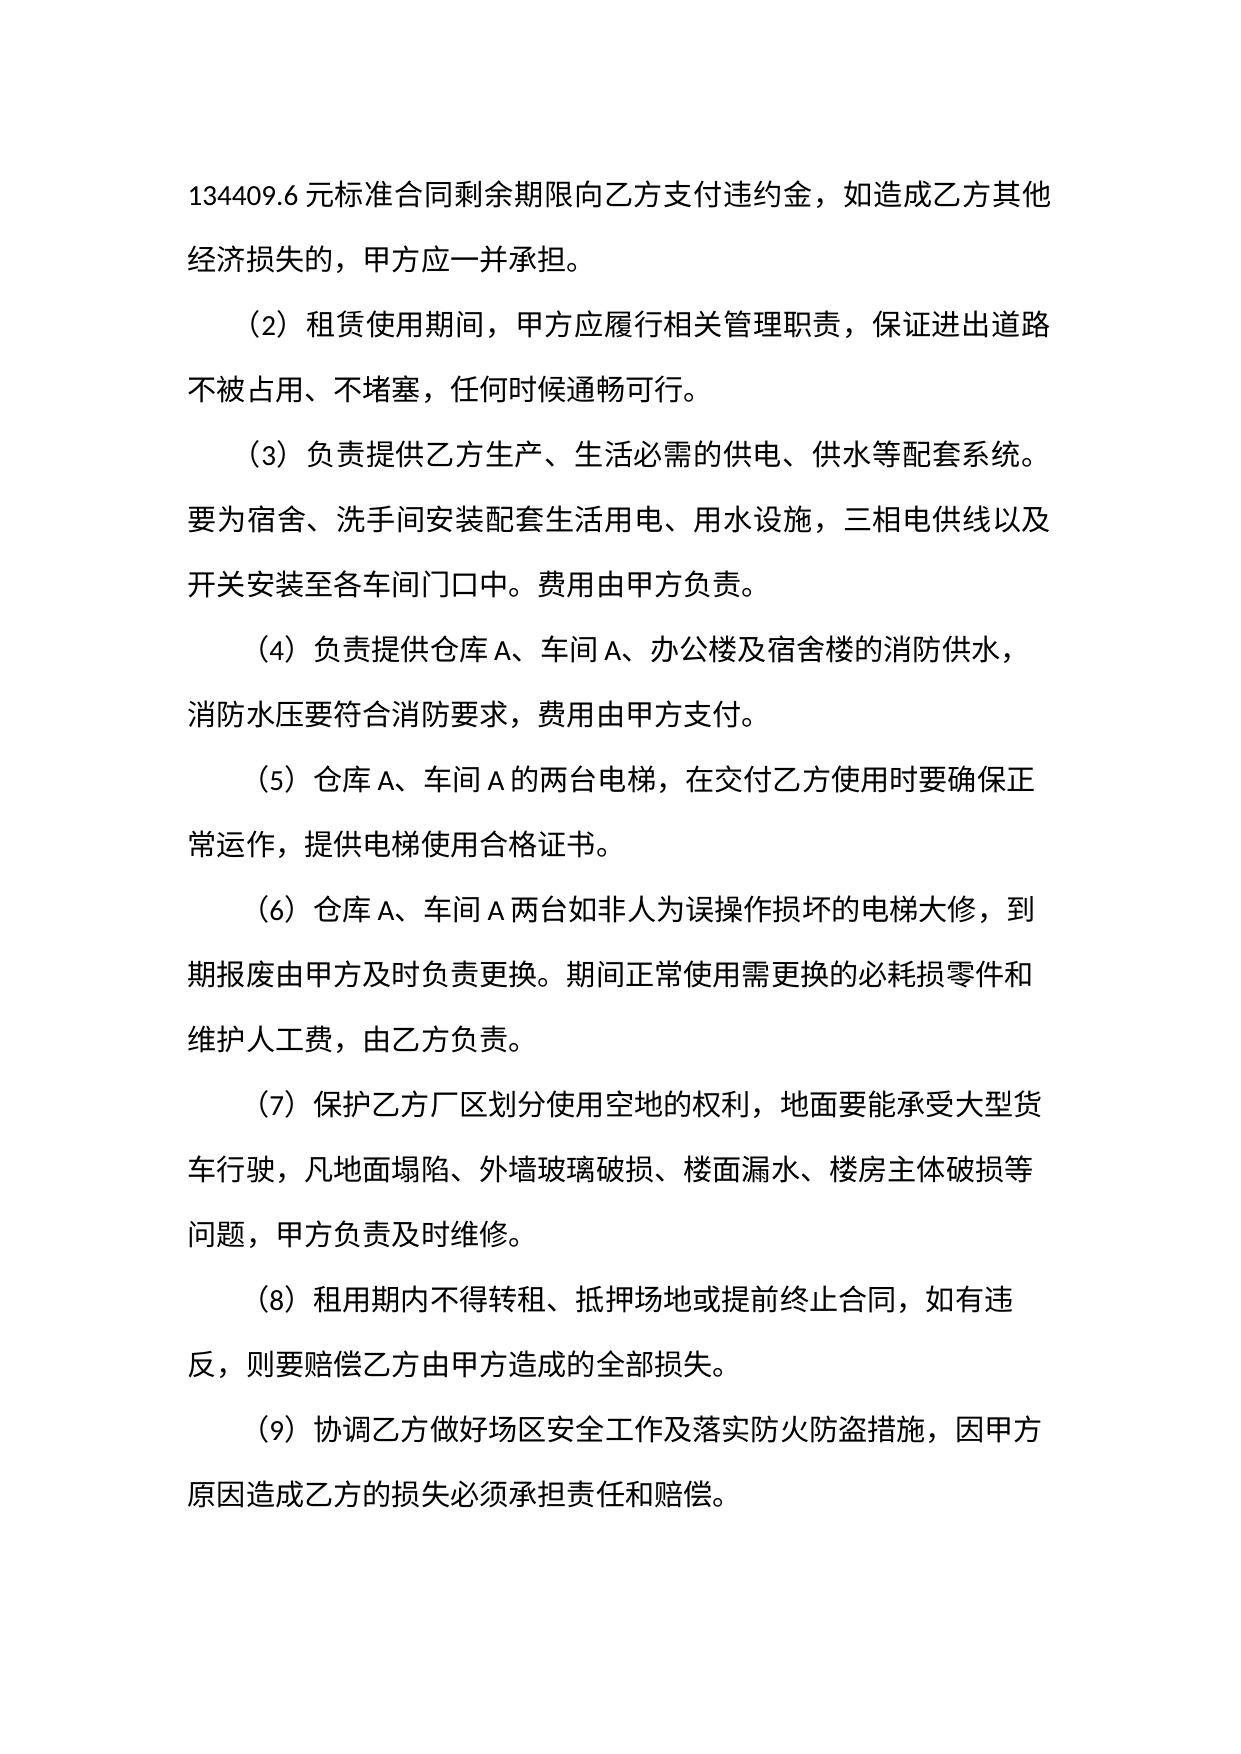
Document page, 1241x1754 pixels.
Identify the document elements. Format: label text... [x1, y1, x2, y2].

text （8）租用期内不得转租、抵押场地或提前终止合同，如有违反，则要赔偿乙方由甲方造成的全部损失。 [187, 1267, 1053, 1397]
text （7）保护乙方厂区划分使用空地的权利，地面要能承受大型货车行驶，凡地面塌陷、外墙玻璃破损、楼面漏水、楼房主体破损等问题，甲方负责及时维修。 [187, 1072, 1053, 1267]
text （5）仓库A、车间A的两台电梯，在交付乙方使用时要确保正常运作，提供电梯使用合格证书。 [187, 747, 1053, 877]
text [187, 162, 1053, 292]
text （4）负责提供仓库A、车间A、办公楼及宿舍楼的消防供水，消防水压要符合消防要求，费用由甲方支付。 [187, 617, 1053, 747]
text （3）负责提供乙方生产、生活必需的供电、供水等配套系统。要为宿舍、洗手间安装配套生活用电、用水设施，三相电供线以及开关安装至各车间门口中。费用由甲方负责。 [187, 422, 1053, 617]
text （6）仓库A、车间A两台如非人为误操作损坏的电梯大修，到期报废由甲方及时负责更换。期间正常使用需更换的必耗损零件和维护人工费，由乙方负责。 [187, 877, 1053, 1072]
text （9）协调乙方做好场区安全工作及落实防火防盗措施，因甲方原因造成乙方的损失必须承担责任和赔偿。 [187, 1397, 1053, 1527]
text （2）租赁使用期间，甲方应履行相关管理职责，保证进出道路不被占用、不堵塞，任何时候通畅可行。 [187, 292, 1053, 422]
